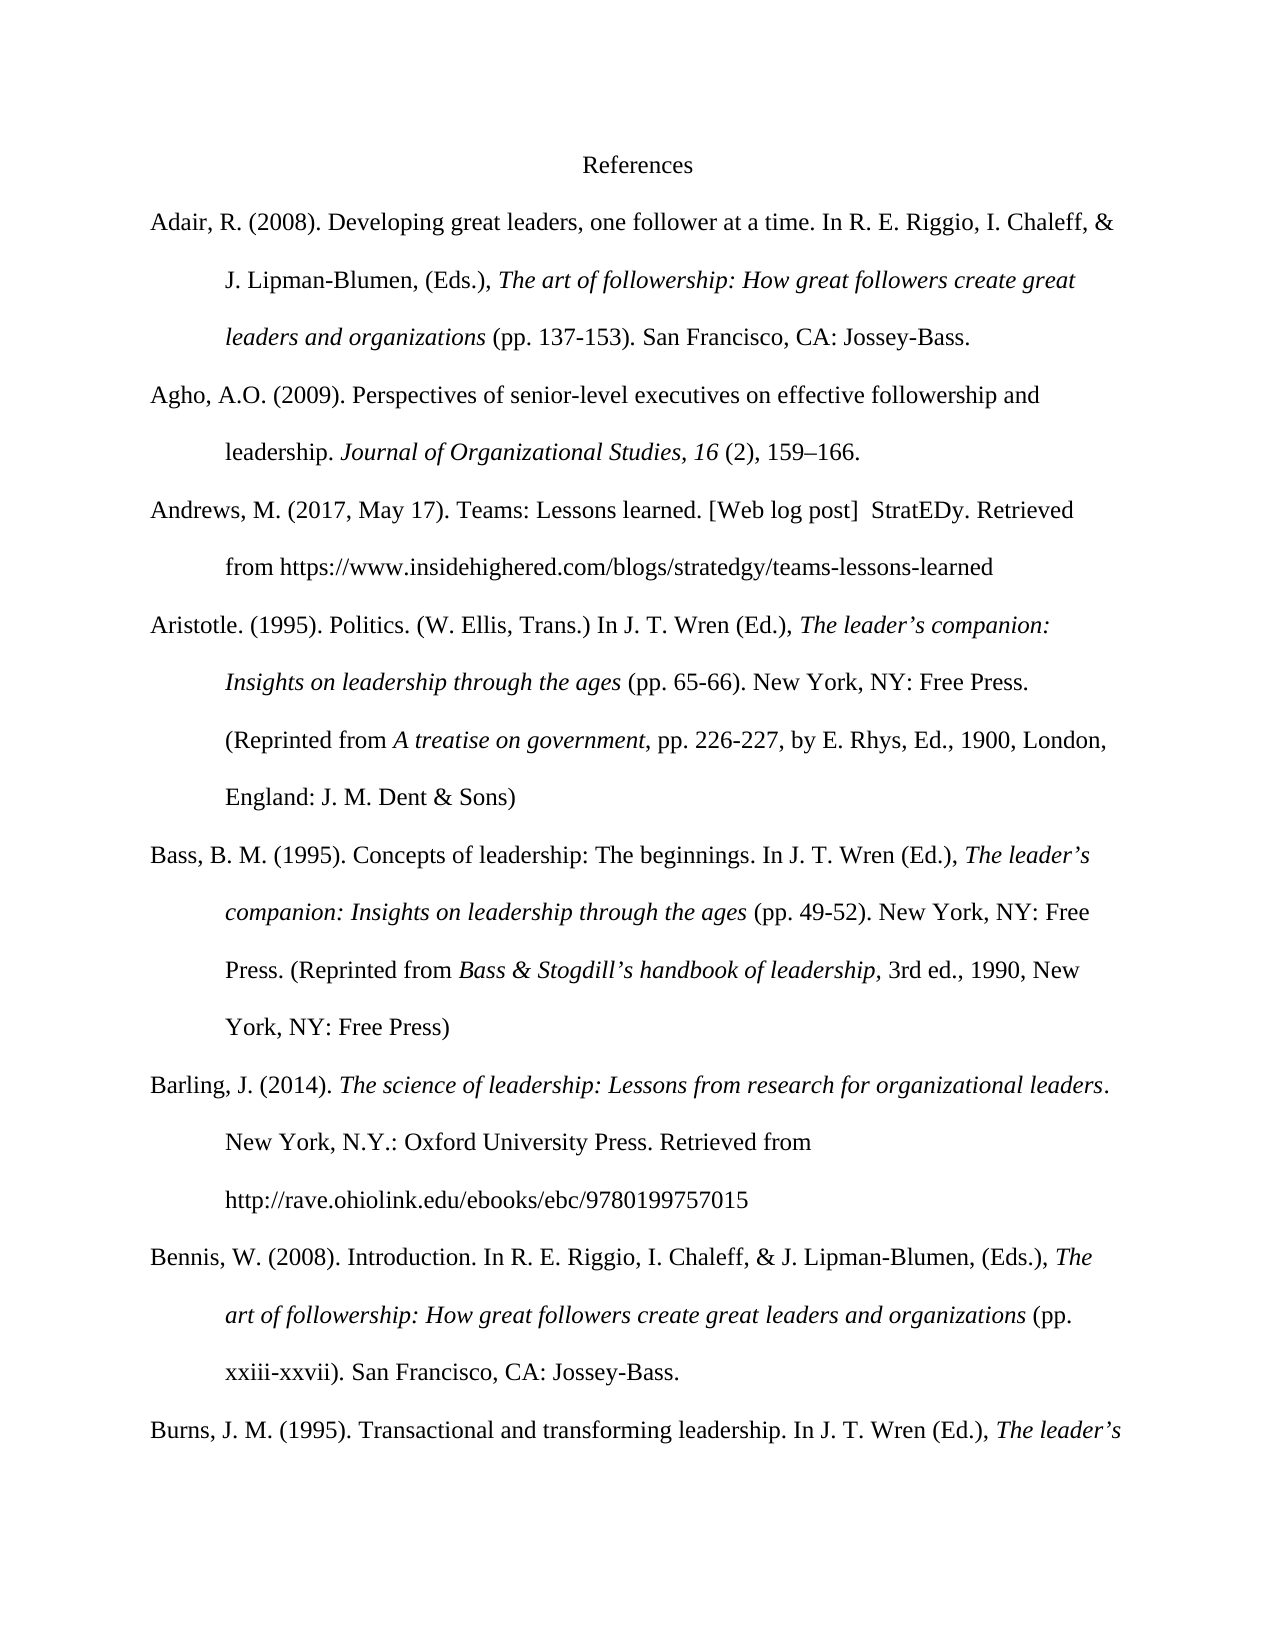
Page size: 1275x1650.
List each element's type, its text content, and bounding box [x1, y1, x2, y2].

text leaders and organizations (pp. 137-153). San Francisco, CA: Jossey-Bass. [150, 322, 1125, 351]
text Aristotle. (1995). Politics. (W. Ellis, Trans.) In J. T. Wren (Ed.), The leader’s companion: [150, 610, 1125, 639]
text from https://www.insidehighered.com/blogs/stratedgy/teams-lessons-learned [150, 552, 1125, 581]
text leadership. Journal of Organizational Studies, 16 (2), 159–166. [150, 437, 1125, 466]
text J. Lipman-Blumen, (Eds.), The art of followership: How great followers create great [150, 265, 1125, 294]
text Agho, A.O. (2009). Perspectives of senior-level executives on effective followership and [150, 380, 1125, 409]
text Burns, J. M. (1995). Transactional and transforming leadership. In J. T. Wren (Ed.), The leader’s [150, 1415, 1125, 1444]
text Press. (Reprinted from Bass & Stogdill’s handbook of leadership, 3rd ed., 1990, New York, NY: Free Press) [225, 955, 1125, 1041]
text http://rave.ohiolink.edu/ebooks/ebc/9780199757015 [150, 1185, 1125, 1214]
text companion: Insights on leadership through the ages (pp. 49-52). New York, NY: Free [150, 897, 1125, 926]
text art of followership: How great followers create great leaders and organizations (pp. xxiii-xxvii). San Francisco, CA: Jossey-Bass. [225, 1300, 1125, 1386]
text Barling, J. (2014). The science of leadership: Lessons from research for organizational leaders. [150, 1070, 1125, 1099]
text (Reprinted from A treatise on government, pp. 226-227, by E. Rhys, Ed., 1900, London, [150, 725, 1125, 754]
text New York, N.Y.: Oxford University Press. Retrieved from [150, 1127, 1125, 1156]
text England: J. M. Dent & Sons) [150, 782, 1125, 811]
text Andrews, M. (2017, May 17). Teams: Lessons learned. [Web log post] StratEDy. Retrieved [150, 495, 1125, 524]
text Adair, R. (2008). Developing great leaders, one follower at a time. In R. E. Riggio, I. Chaleff, & [150, 207, 1125, 236]
text Bennis, W. (2008). Introduction. In R. E. Riggio, I. Chaleff, & J. Lipman-Blumen, (Eds.), The [150, 1242, 1125, 1271]
text Insights on leadership through the ages (pp. 65-66). New York, NY: Free Press. [150, 667, 1125, 696]
text Bass, B. M. (1995). Concepts of leadership: The beginnings. In J. T. Wren (Ed.), The leader’s [150, 840, 1125, 869]
text References [150, 150, 1125, 179]
